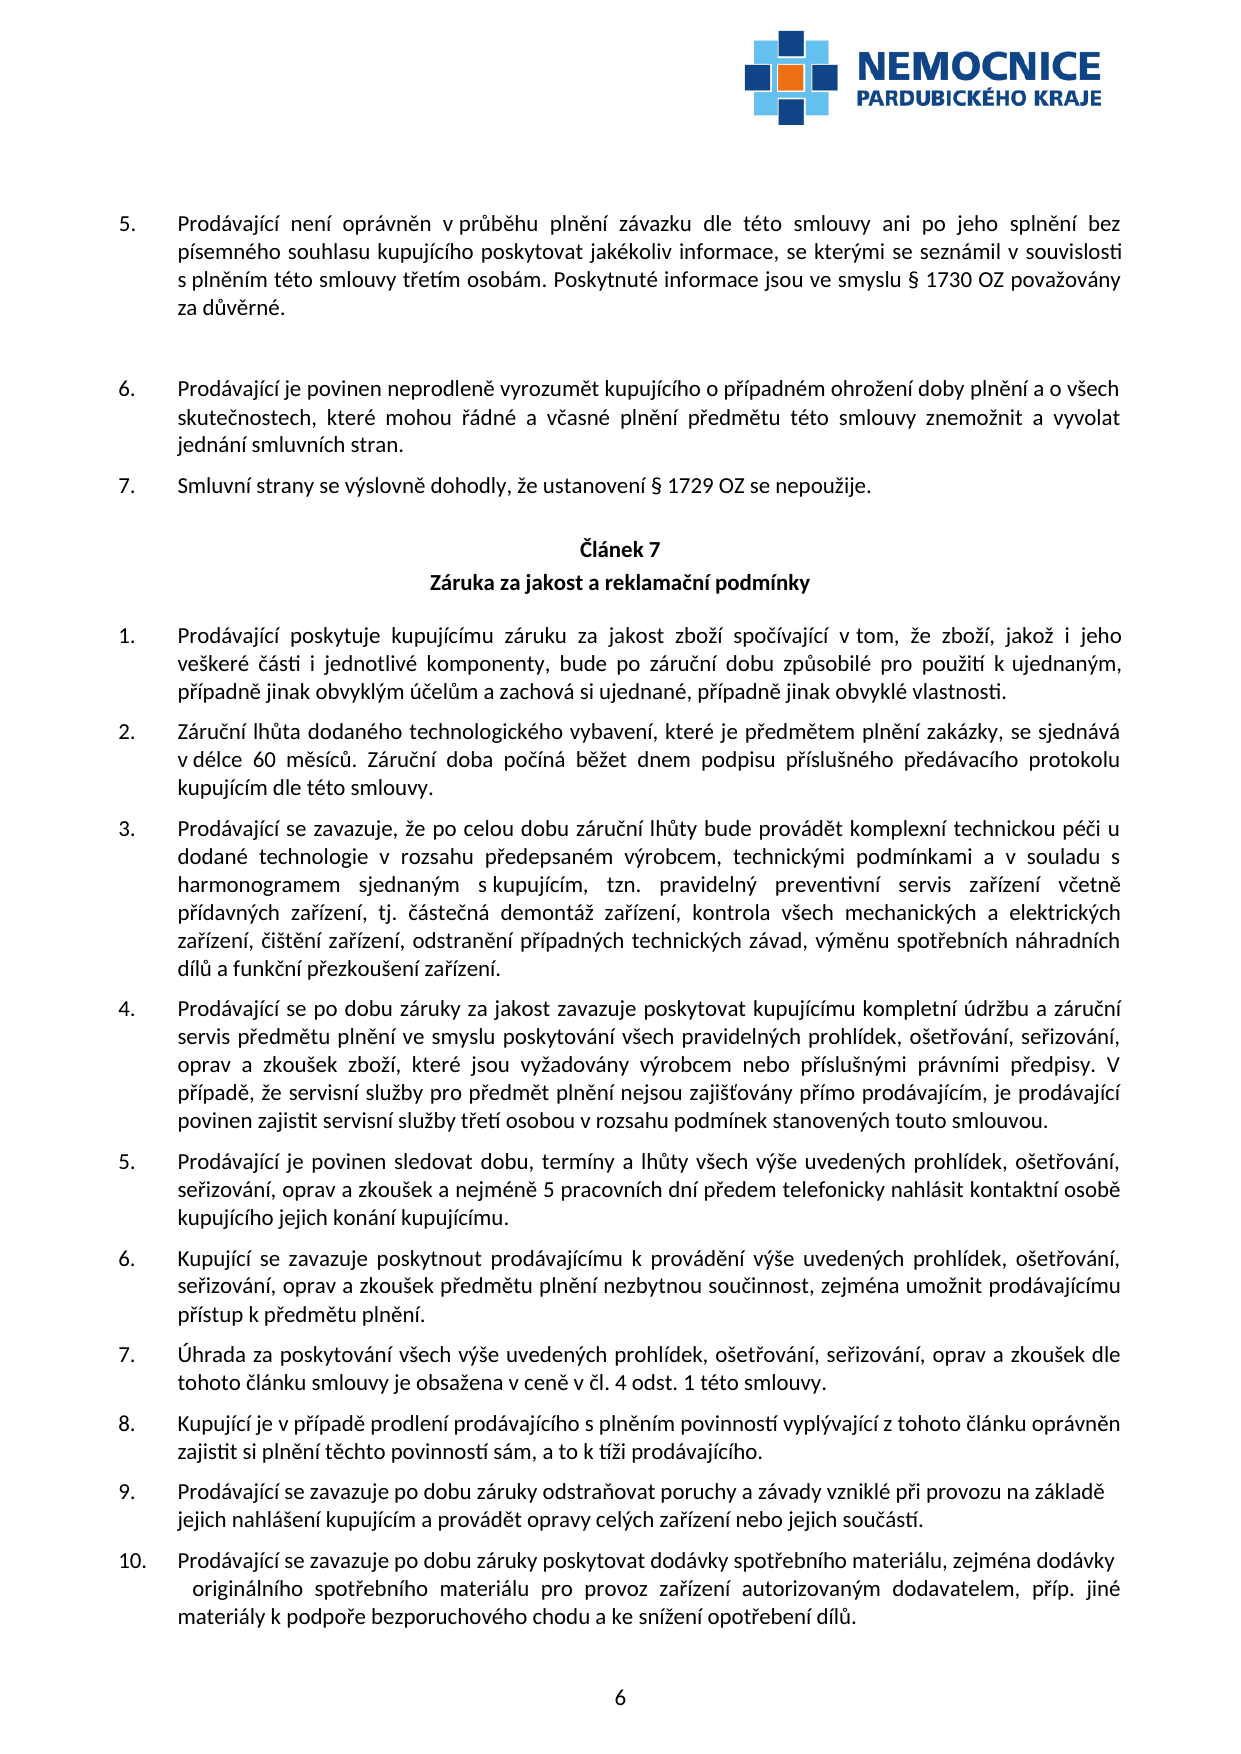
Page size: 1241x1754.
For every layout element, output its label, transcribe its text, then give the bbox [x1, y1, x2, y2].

text 1. Prodávající poskytuje kupujícímu záruku za jakost zboží spočívající v tom, že zboží, jakož i jeho veškeré části i jednotlivé komponenty, bude po záruční dobu způsobilé pro použití k ujednaným, případně jinak obvyklým účelům a zachová si ujednané, případně jinak obvyklé vlastnosti. [118, 621, 1122, 705]
text 4. Prodávající se po dobu záruky za jakost zavazuje poskytovat kupujícímu kompletní údržbu a záruční servis předmětu plnění ve smyslu poskytování všech pravidelných prohlídek, ošetřování, seřizování, oprav a zkoušek zboží, které jsou vyžadovány výrobcem nebo příslušnými právními předpisy. V případě, že servisní služby pro předmět plnění nejsou zajišťovány přímo prodávajícím, je prodávající povinen zajistit servisní služby třetí osobou v rozsahu podmínek stanovených touto smlouvou. [118, 994, 1122, 1134]
picture [743, 30, 1101, 126]
text 9. Prodávající se zavazuje po dobu záruky odstraňovat poruchy a závady vzniklé při provozu na základě [118, 1477, 1122, 1505]
text 5. Prodávající je povinen sledovat dobu, termíny a lhůty všech výše uvedených prohlídek, ošetřování, seřizování, oprav a zkoušek a nejméně 5 pracovních dní předem telefonicky nahlásit kontaktní osobě kupujícího jejich konání kupujícímu. [118, 1147, 1122, 1231]
text Záruka za jakost a reklamační podmínky [118, 568, 1122, 596]
text 3. Prodávající se zavazuje, že po celou dobu záruční lhůty bude provádět komplexní technickou péči u dodané technologie v rozsahu předepsaném výrobcem, technickými podmínkami a v souladu s harmonogramem sjednaným s kupujícím, tzn. pravidelný preventivní servis zařízení včetně přídavných zařízení, tj. částečná demontáž zařízení, kontrola všech mechanických a elektrických zařízení, čištění zařízení, odstranění případných technických závad, výměnu spotřebních náhradních dílů a funkční přezkoušení zařízení. [118, 814, 1122, 982]
text Článek 7 [118, 536, 1122, 563]
text 7. Úhrada za poskytování všech výše uvedených prohlídek, ošetřování, seřizování, oprav a zkoušek dle tohoto článku smlouvy je obsažena v ceně v čl. 4 odst. 1 této smlouvy. [118, 1340, 1122, 1396]
text 6. Kupující se zavazuje poskytnout prodávajícímu k provádění výše uvedených prohlídek, ošetřování, seřizování, oprav a zkoušek předmětu plnění nezbytnou součinnost, zejména umožnit prodávajícímu přístup k předmětu plnění. [118, 1244, 1122, 1328]
text originálního spotřebního materiálu pro provoz zařízení autorizovaným dodavatelem, příp. jiné materiály k podpoře bezporuchového chodu a ke snížení opotřebení dílů. [118, 1574, 1122, 1630]
text jejich nahlášení kupujícím a provádět opravy celých zařízení nebo jejich součástí. [118, 1505, 1122, 1533]
text 10. Prodávající se zavazuje po dobu záruky poskytovat dodávky spotřebního materiálu, zejména dodávky [118, 1546, 1122, 1574]
text 2. Záruční lhůta dodaného technologického vybavení, které je předmětem plnění zakázky, se sjednává v délce 60 měsíců. Záruční doba počíná běžet dnem podpisu příslušného předávacího protokolu kupujícím dle této smlouvy. [118, 717, 1122, 801]
text 5. Prodávající není oprávněn v průběhu plnění závazku dle této smlouvy ani po jeho splnění bez písemného souhlasu kupujícího poskytovat jakékoliv informace, se kterými se seznámil v souvislosti s plněním této smlouvy třetím osobám. Poskytnuté informace jsou ve smyslu § 1730 OZ považovány za důvěrné. [119, 209, 1122, 322]
text 6. Prodávající je povinen neprodleně vyrozumět kupujícího o případném ohrožení doby plnění a o všech skutečnostech, které mohou řádné a včasné plnění předmětu této smlouvy znemožnit a vyvolat jednání smluvních stran. [118, 374, 1122, 459]
text 7. Smluvní strany se výslovně dohodly, že ustanovení § 1729 OZ se nepoužije. [118, 471, 1122, 499]
text 8. Kupující je v případě prodlení prodávajícího s plněním povinností vyplývající z tohoto článku oprávněn zajistit si plnění těchto povinností sám, a to k tíži prodávajícího. [118, 1409, 1122, 1465]
